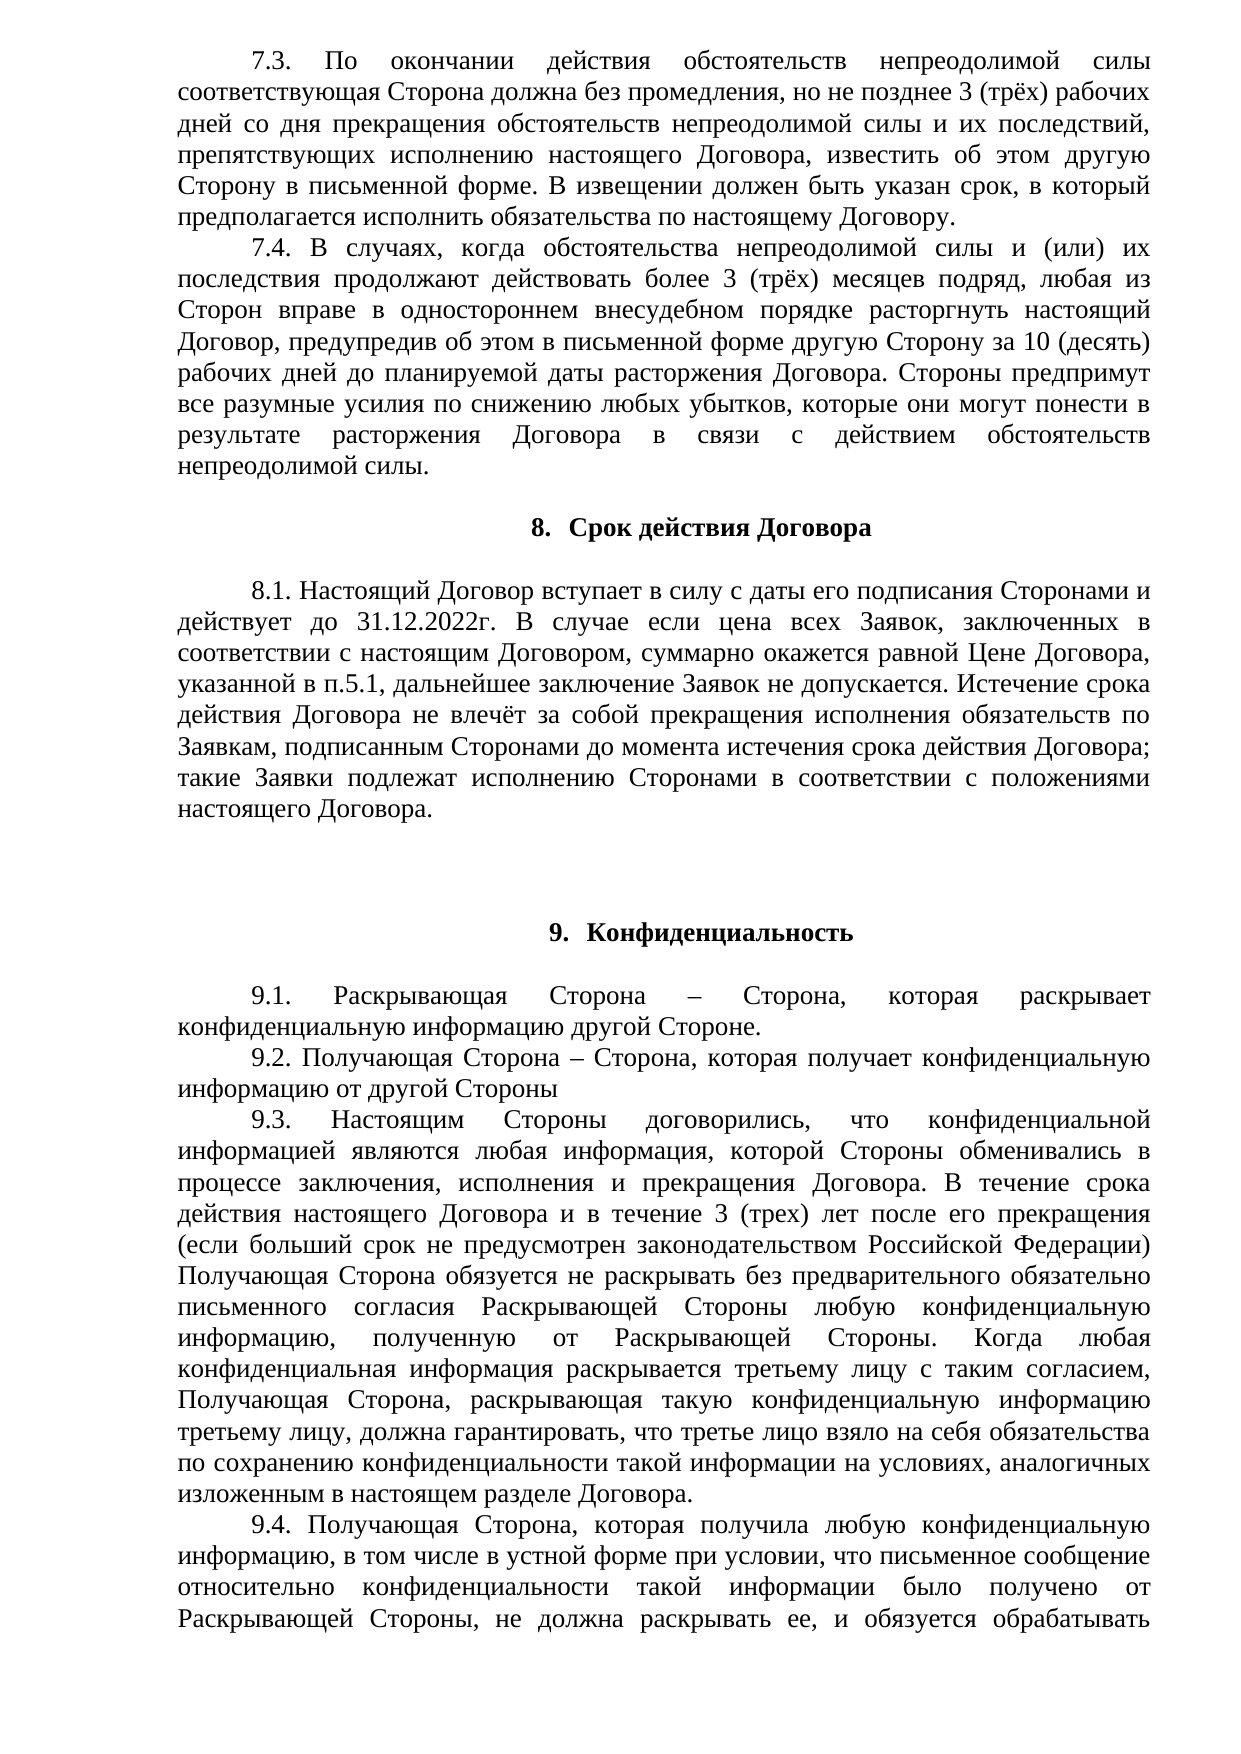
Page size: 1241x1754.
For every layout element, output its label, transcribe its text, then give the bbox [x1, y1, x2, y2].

text 9.1. Раскрывающая Сторона – Сторона, которая раскрывает конфиденциальную информацию другой Стороне. [177, 979, 1152, 1041]
text 9.2. Получающая Сторона – Сторона, которая получает конфиденциальную информацию от другой Стороны [177, 1041, 1152, 1103]
text 8.1. Настоящий Договор вступает в силу с даты его подписания Сторонами и действует до 31.12.2022г. В случае если цена всех Заявок, заключенных в соответствии с настоящим Договором, суммарно окажется равной Цене Договора, указанной в п.5.1, дальнейшее заключение Заявок не допускается. Истечение срока действия Договора не влечёт за собой прекращения исполнения обязательств по Заявкам, подписанным Сторонами до момента истечения срока действия Договора; такие Заявки подлежат исполнению Сторонами в соответствии с положениями настоящего Договора. [177, 574, 1152, 823]
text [177, 1508, 1152, 1633]
list Срок действия Договора [251, 512, 1152, 543]
text 9.3. Настоящим Стороны договорились, что конфиденциальной информацией являются любая информация, которой Стороны обменивались в процессе заключения, исполнения и прекращения Договора. В течение срока действия настоящего Договора и в течение 3 (трех) лет после его прекращения (если больший срок не предусмотрен законодательством Российской Федерации) Получающая Сторона обязуется не раскрывать без предварительного обязательно письменного согласия Раскрывающей Стороны любую конфиденциальную информацию, полученную от Раскрывающей Стороны. Когда любая конфиденциальная информация раскрывается третьему лицу с таким согласием, Получающая Сторона, раскрывающая такую конфиденциальную информацию третьему лицу, должна гарантировать, что третье лицо взяло на себя обязательства по сохранению конфиденциальности такой информации на условиях, аналогичных изложенным в настоящем разделе Договора. [177, 1103, 1152, 1508]
list Конфиденциальность [251, 916, 1152, 948]
text 7.3. По окончании действия обстоятельств непреодолимой силы соответствующая Сторона должна без промедления, но не позднее 3 (трёх) рабочих дней со дня прекращения обстоятельств непреодолимой силы и их последствий, препятствующих исполнению настоящего Договора, известить об этом другую Сторону в письменной форме. В извещении должен быть указан срок, в который предполагается исполнить обязательства по настоящему Договору. [177, 44, 1152, 231]
text 7.4. В случаях, когда обстоятельства непреодолимой силы и (или) их последствия продолжают действовать более 3 (трёх) месяцев подряд, любая из Сторон вправе в одностороннем внесудебном порядке расторгнуть настоящий Договор, предупредив об этом в письменной форме другую Сторону за 10 (десять) рабочих дней до планируемой даты расторжения Договора. Стороны предпримут все разумные усилия по снижению любых убытков, которые они могут понести в результате расторжения Договора в связи с действием обстоятельств непреодолимой силы. [177, 231, 1152, 480]
